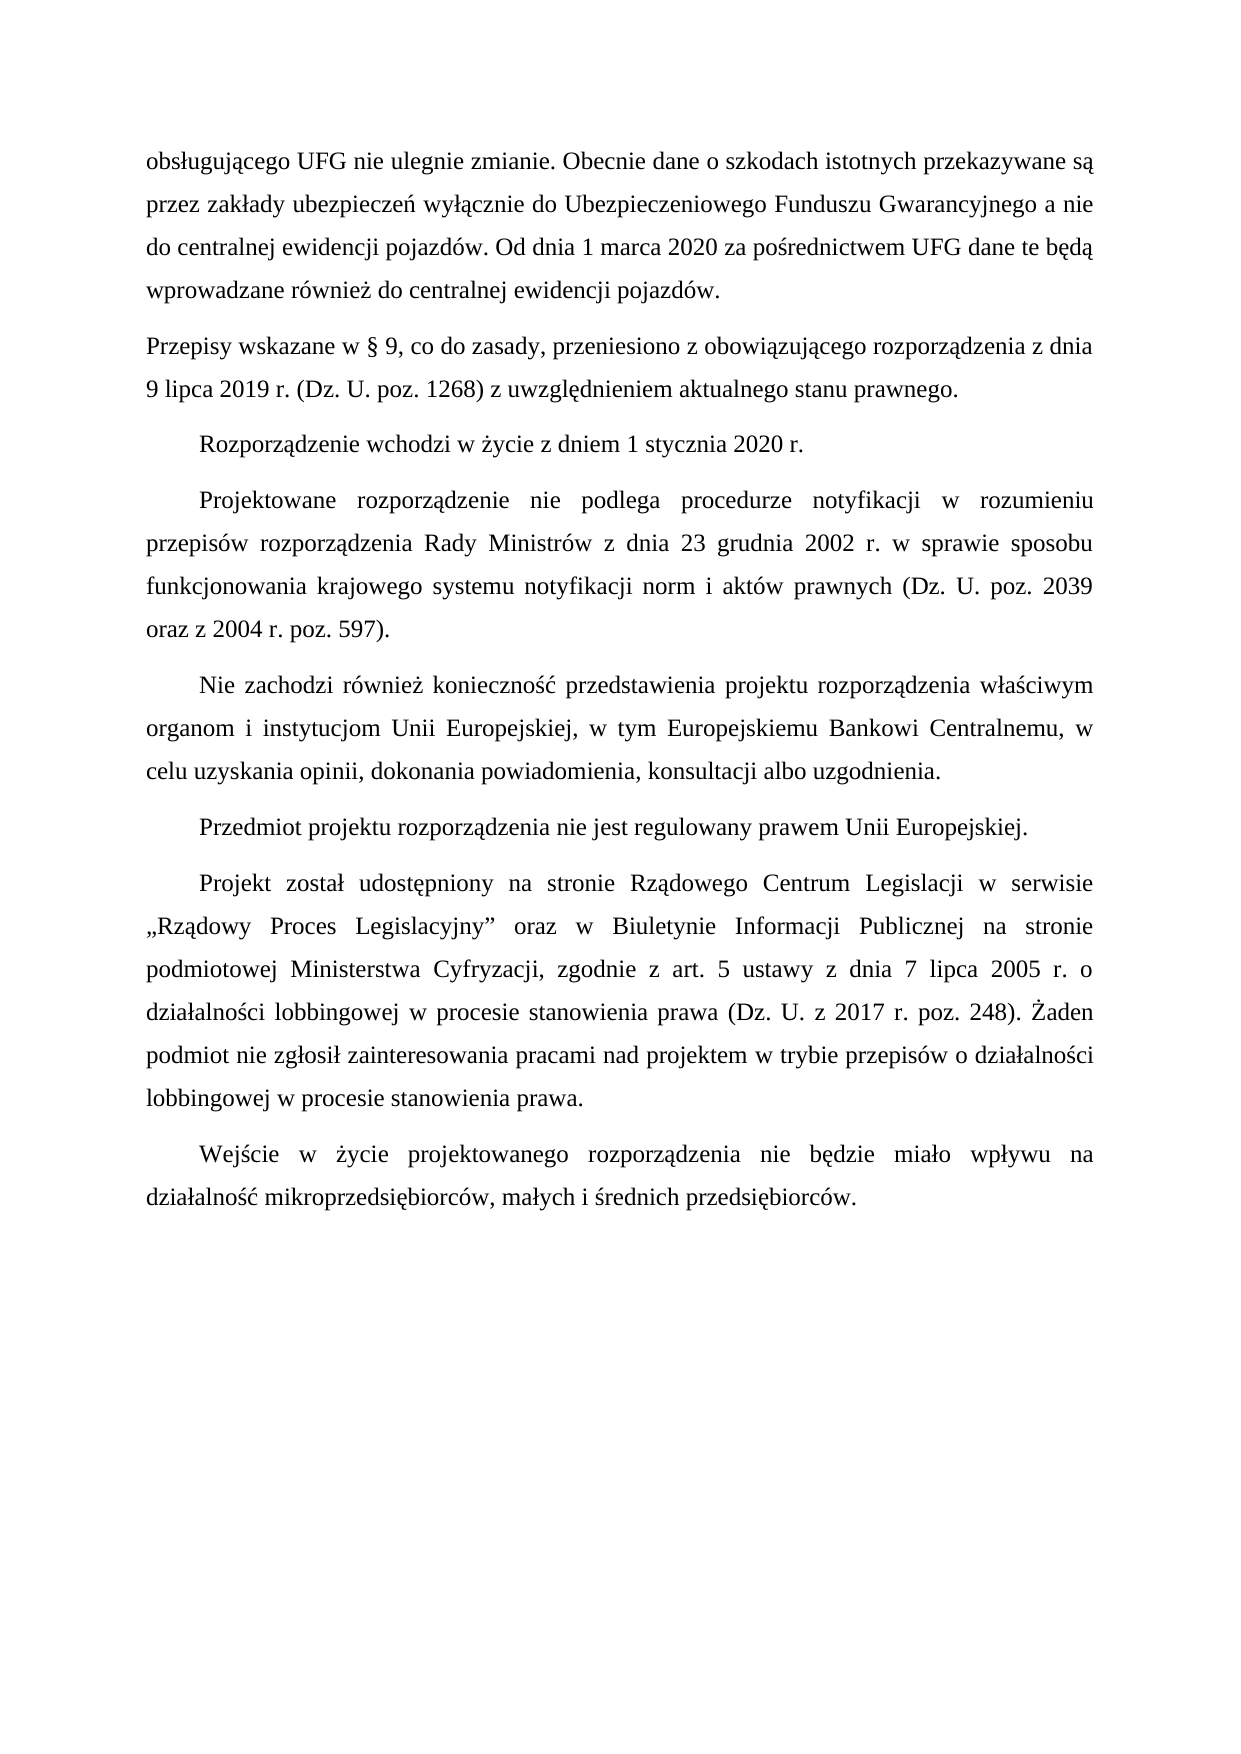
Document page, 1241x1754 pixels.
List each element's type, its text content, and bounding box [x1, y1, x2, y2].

text Nie zachodzi również konieczność przedstawienia projektu rozporządzenia właściwym organom i instytucjom Unii Europejskiej, w tym Europejskiemu Bankowi Centralnemu, w celu uzyskania opinii, dokonania powiadomienia, konsultacji albo uzgodnienia. [146, 670, 1094, 785]
text Przedmiot projektu rozporządzenia nie jest regulowany prawem Unii Europejskiej. [146, 812, 1094, 841]
text Rozporządzenie wchodzi w życie z dniem 1 stycznia 2020 r. [146, 429, 1094, 458]
text Przepisy wskazane w § 9, co do zasady, przeniesiono z obowiązującego rozporządzenia z dnia 9 lipca 2019 r. (Dz. U. poz. 1268) z uwzględnieniem aktualnego stanu prawnego. [146, 331, 1094, 403]
text Wejście w życie projektowanego rozporządzenia nie będzie miało wpływu na działalność mikroprzedsiębiorców, małych i średnich przedsiębiorców. [146, 1139, 1094, 1211]
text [146, 146, 1094, 304]
text Projekt został udostępniony na stronie Rządowego Centrum Legislacji w serwisie „Rządowy Proces Legislacyjny” oraz w Biuletynie Informacji Publicznej na stronie podmiotowej Ministerstwa Cyfryzacji, zgodnie z art. 5 ustawy z dnia 7 lipca 2005 r. o działalności lobbingowej w procesie stanowienia prawa (Dz. U. z 2017 r. poz. 248). Żaden podmiot nie zgłosił zainteresowania pracami nad projektem w trybie przepisów o działalności lobbingowej w procesie stanowienia prawa. [146, 868, 1094, 1112]
text Projektowane rozporządzenie nie podlega procedurze notyfikacji w rozumieniu przepisów rozporządzenia Rady Ministrów z dnia 23 grudnia 2002 r. w sprawie sposobu funkcjonowania krajowego systemu notyfikacji norm i aktów prawnych (Dz. U. poz. 2039 oraz z 2004 r. poz. 597). [146, 485, 1094, 643]
